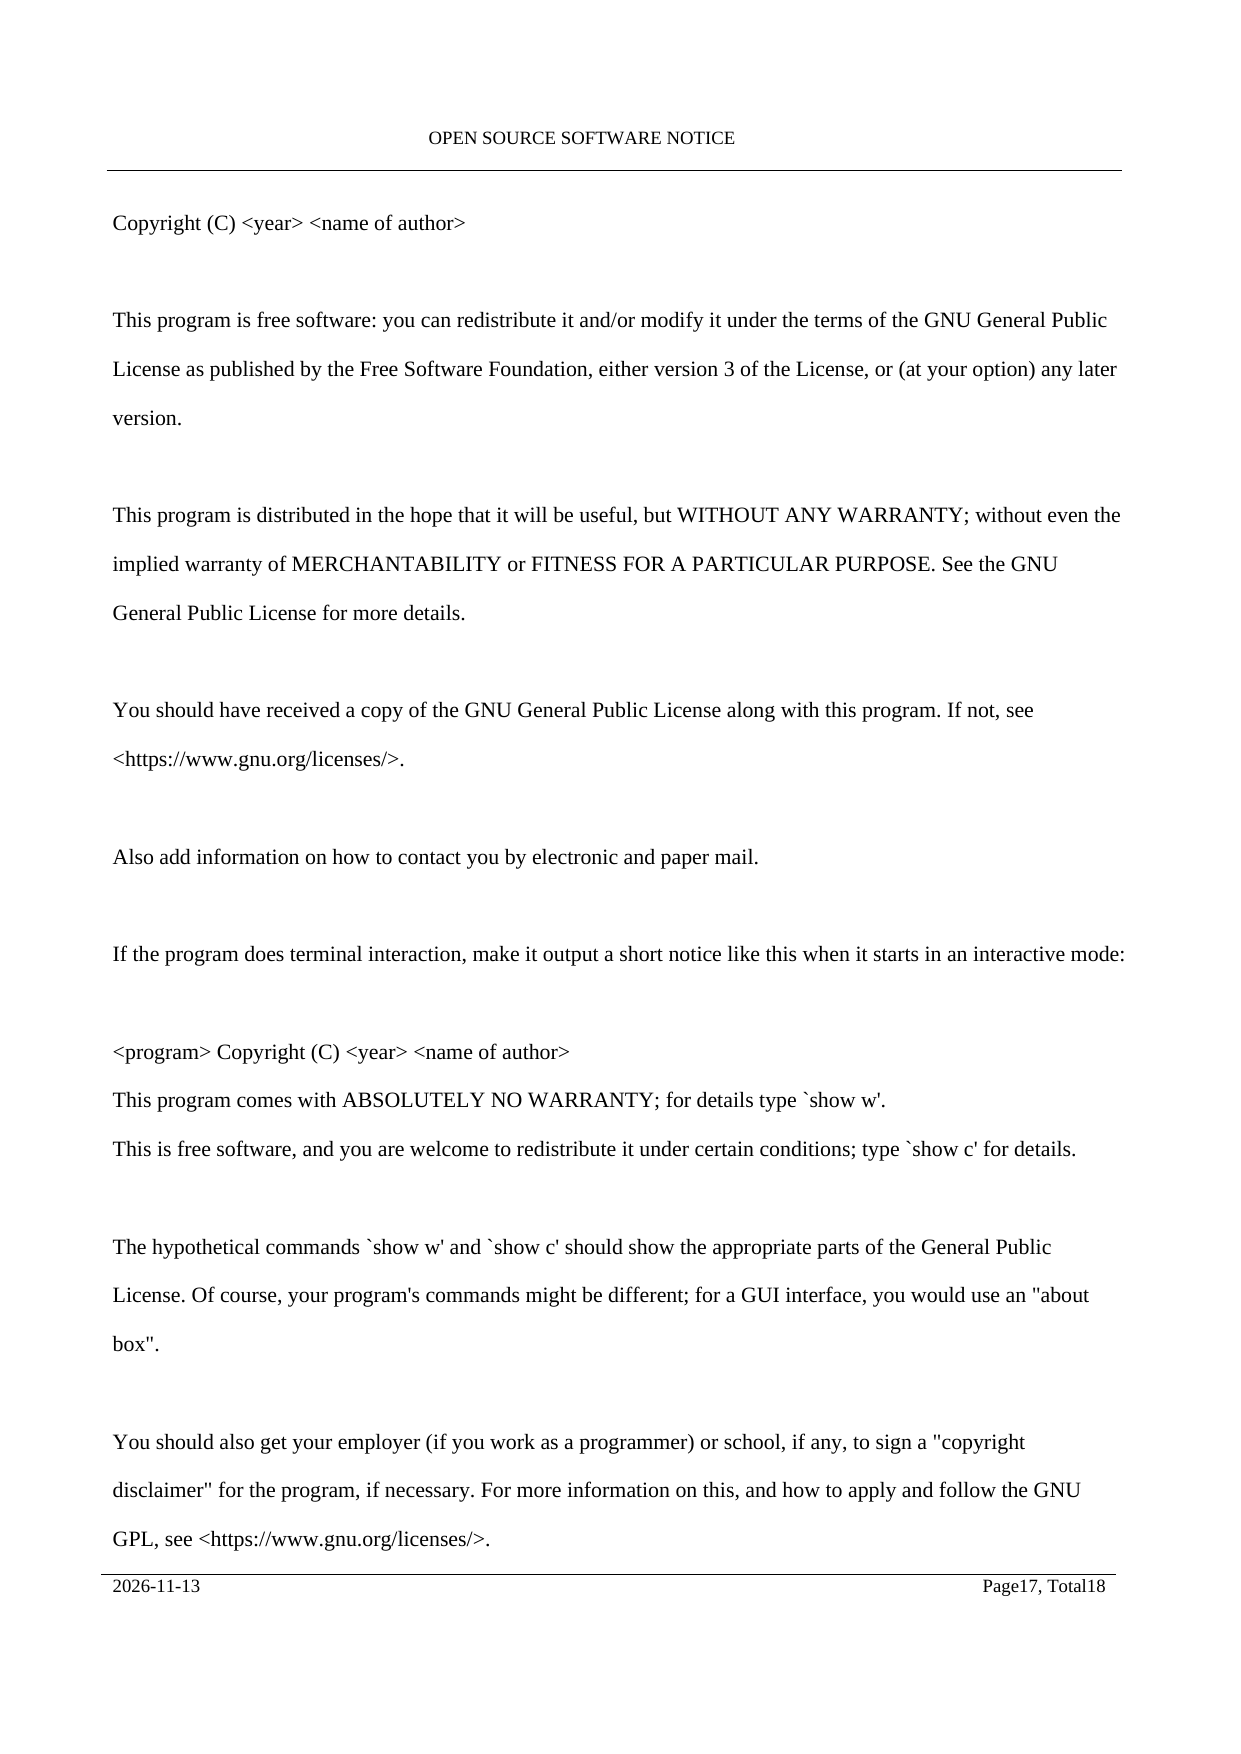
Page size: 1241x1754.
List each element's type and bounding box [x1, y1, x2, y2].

text [112, 206, 1128, 1555]
